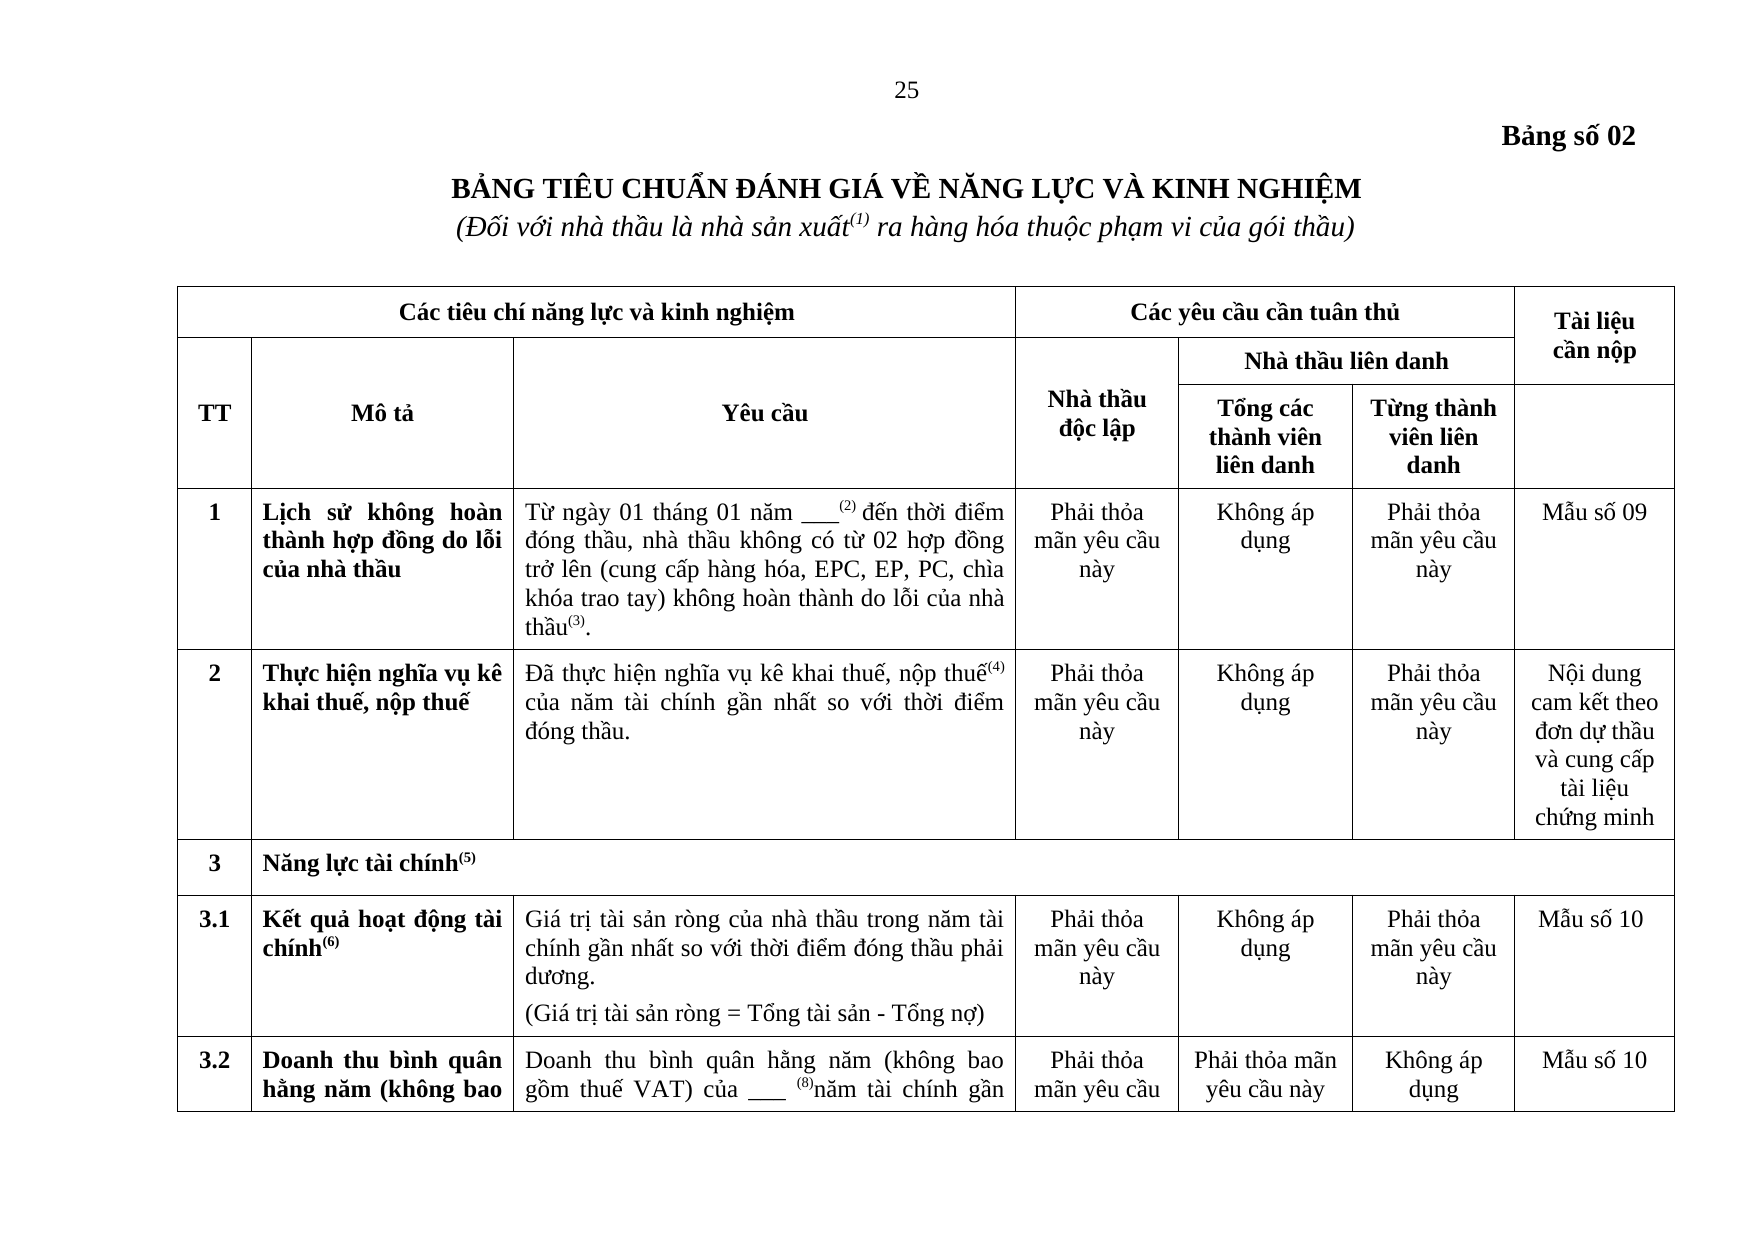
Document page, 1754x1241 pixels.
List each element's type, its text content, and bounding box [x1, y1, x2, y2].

table_cell Doanh thu bình quân hằng năm (không bao gồm thuế VAT)(7) [252, 1037, 513, 1111]
table_cell Phải thỏa mãn yêu cầu này [1016, 489, 1178, 649]
table_cell Phải thỏa mãn yêu cầu này [1353, 489, 1514, 649]
table_cell Không áp dụng [1179, 896, 1352, 1036]
table_cell Yêu cầu [514, 338, 1015, 487]
table_cell Năng lực tài chính(5) [252, 840, 1674, 894]
table_cell Mô tả [252, 338, 513, 487]
table_cell Không áp dụng [1179, 650, 1352, 839]
text Bảng số 02 [177, 118, 1636, 152]
table_cell Lịch sử không hoàn thành hợp đồng do lỗi của nhà thầu [252, 489, 513, 649]
table_cell Từng thành viên liên danh [1353, 385, 1514, 487]
table_cell Phải thỏa mãn yêu cầu này [1016, 896, 1178, 1036]
text BẢNG TIÊU CHUẨN ĐÁNH GIÁ VỀ NĂNG LỰC VÀ KINH NGHIỆM [177, 171, 1636, 204]
table_cell Phải thỏa mãn yêu cầu này [1179, 1037, 1352, 1111]
table_cell 1 [178, 489, 251, 649]
table_cell Phải thỏa mãn yêu cầu này [1353, 896, 1514, 1036]
table_cell Không áp dụng [1179, 489, 1352, 649]
table_cell Phải thỏa mãn yêu cầu này [1016, 650, 1178, 839]
table_cell 3.2 [178, 1037, 251, 1111]
table_cell Phải thỏa mãn yêu cầu này [1353, 650, 1514, 839]
table_cell Từ ngày 01 tháng 01 năm ___(2) đến thời điểm đóng thầu, nhà thầu không có từ 02 hợp đồng trở lên (cung cấp hàng hóa, EPC, EP, PC, chìa khóa trao tay) không hoàn thành do lỗi của nhà thầu(3). [514, 489, 1015, 649]
table_header Các yêu cầu cần tuân thủ [1016, 287, 1514, 337]
table_cell Không áp dụng [1353, 1037, 1514, 1111]
table_cell Nhà thầu liên danh [1179, 338, 1514, 383]
table_cell Nhà thầu độc lập [1016, 338, 1178, 487]
table_cell Mẫu số 10 [1515, 896, 1674, 1036]
table_cell 2 [178, 650, 251, 839]
table_cell Mẫu số 10 [1515, 1037, 1674, 1111]
table_cell 3 [178, 840, 251, 894]
table_cell Tổng các thành viên liên danh [1179, 385, 1352, 487]
table_cell [1515, 385, 1674, 487]
text (Đối với nhà thầu là nhà sản xuất(1) ra hàng hóa thuộc phạm vi của gói thầu) [177, 209, 1636, 242]
table_cell Kết quả hoạt động tài chính(6) [252, 896, 513, 1036]
table_header Các tiêu chí năng lực và kinh nghiệm [178, 287, 1015, 337]
table_cell Mẫu số 09 [1515, 489, 1674, 649]
table_cell Thực hiện nghĩa vụ kê khai thuế, nộp thuế [252, 650, 513, 839]
table_cell TT [178, 338, 251, 487]
table_header Tài liệu cần nộp [1515, 287, 1674, 383]
table_cell Phải thỏa mãn yêu cầu này [1016, 1037, 1178, 1111]
table_cell Nội dung cam kết theo đơn dự thầu và cung cấp tài liệu chứng minh [1515, 650, 1674, 839]
table_cell Giá trị tài sản ròng của nhà thầu trong năm tài chính gần nhất so với thời điểm đóng thầu phải dương. (Giá trị tài sản ròng = Tổng tài sản - Tổng nợ) [514, 896, 1015, 1036]
table_cell 3.1 [178, 896, 251, 1036]
table_cell Đã thực hiện nghĩa vụ kê khai thuế, nộp thuế(4) của năm tài chính gần nhất so với thời điểm đóng thầu. [514, 650, 1015, 839]
